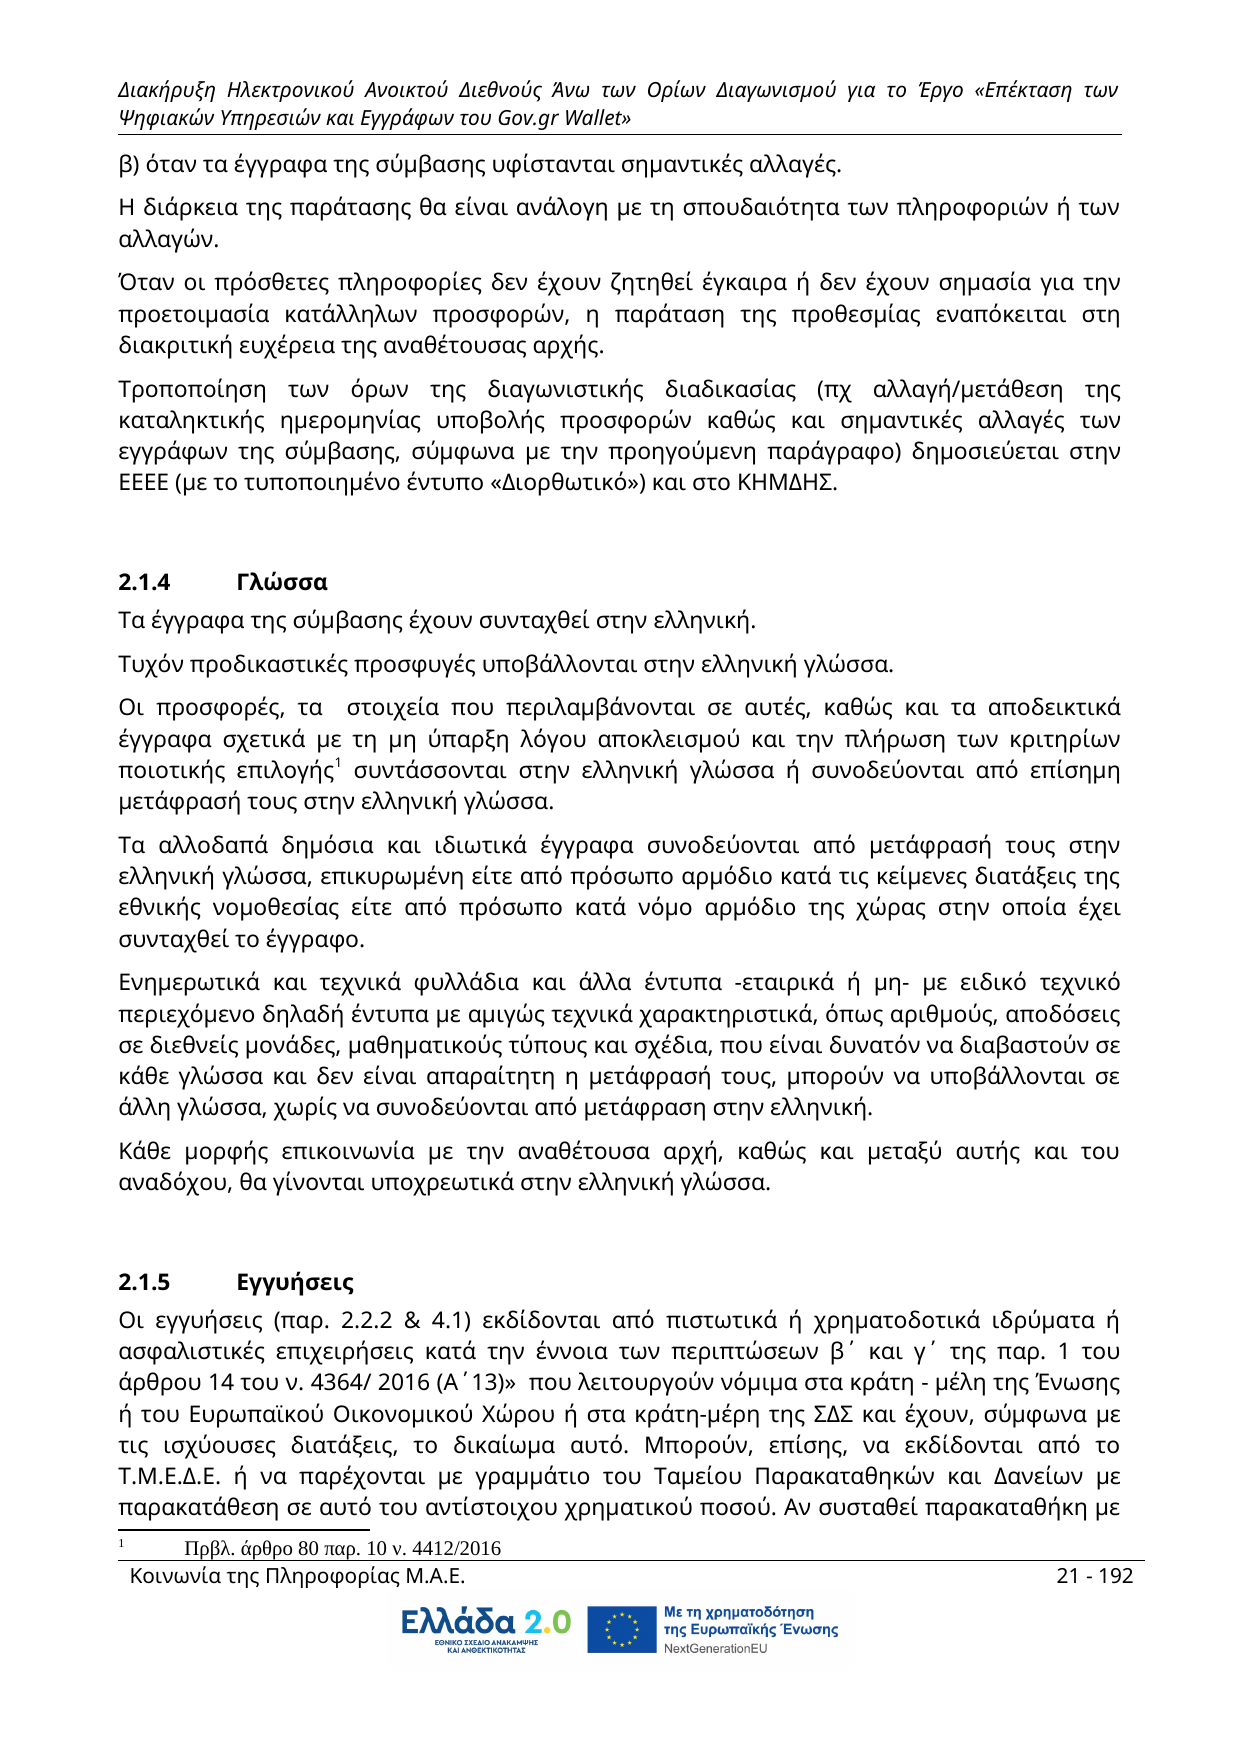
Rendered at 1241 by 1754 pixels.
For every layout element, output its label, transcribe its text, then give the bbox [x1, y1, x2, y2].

text Η διάρκεια της παράτασης θα είναι ανάλογη με τη σπουδαιότητα των πληροφοριών ή των αλλαγών. [118, 191, 1122, 254]
text Τροποποίηση των όρων της διαγωνιστικής διαδικασίας (πχ αλλαγή/μετάθεση της καταληκτικής ημερομηνίας υποβολής προσφορών καθώς και σημαντικές αλλαγές των εγγράφων της σύμβασης, σύμφωνα με την προηγούμενη παράγραφο) δημοσιεύεται στην ΕΕΕΕ (με το τυποποιημένο έντυπο «Διορθωτικό») και στο ΚΗΜΔΗΣ. [118, 372, 1122, 497]
subtitle Γλώσσα [118, 566, 1122, 597]
text Τυχόν προδικαστικές προσφυγές υποβάλλονται στην ελληνική γλώσσα. [118, 647, 1122, 679]
text Κάθε μορφής επικοινωνία με την αναθέτουσα αρχή, καθώς και μεταξύ αυτής και του αναδόχου, θα γίνονται υποχρεωτικά στην ελληνική γλώσσα. [118, 1135, 1122, 1197]
text Ενημερωτικά και τεχνικά φυλλάδια και άλλα έντυπα -εταιρικά ή μη- με ειδικό τεχνικό περιεχόμενο δηλαδή έντυπα με αμιγώς τεχνικά χαρακτηριστικά, όπως αριθμούς, αποδόσεις σε διεθνείς μονάδες, μαθηματικούς τύπους και σχέδια, που είναι δυνατόν να διαβαστούν σε κάθε γλώσσα και δεν είναι απαραίτητη η μετάφρασή τους, μπορούν να υποβάλλονται σε άλλη γλώσσα, χωρίς να συνοδεύονται από μετάφραση στην ελληνική. [118, 966, 1122, 1122]
text Οι προσφορές, τα στοιχεία που περιλαμβάνονται σε αυτές, καθώς και τα αποδεικτικά έγγραφα σχετικά με τη μη ύπαρξη λόγου αποκλεισμού και την πλήρωση των κριτηρίων ποιοτικής επιλογής συντάσσονται στην ελληνική γλώσσα ή συνοδεύονται από επίσημη μετάφρασή τους στην ελληνική γλώσσα. [118, 691, 1122, 816]
text Τα αλλοδαπά δημόσια και ιδιωτικά έγγραφα συνοδεύονται από μετάφρασή τους στην ελληνική γλώσσα, επικυρωμένη είτε από πρόσωπο αρμόδιο κατά τις κείμενες διατάξεις της εθνικής νομοθεσίας είτε από πρόσωπο κατά νόμο αρμόδιο της χώρας στην οποία έχει συνταχθεί το έγγραφο. [118, 829, 1122, 954]
text Όταν οι πρόσθετες πληροφορίες δεν έχουν ζητηθεί έγκαιρα ή δεν έχουν σημασία για την προετοιμασία κατάλληλων προσφορών, η παράταση της προθεσμίας εναπόκειται στη διακριτική ευχέρεια της αναθέτουσας αρχής. [118, 266, 1122, 360]
subtitle Εγγυήσεις [118, 1266, 1122, 1297]
text Τα έγγραφα της σύμβασης έχουν συνταχθεί στην ελληνική. [118, 604, 1122, 635]
text β) όταν τα έγγραφα της σύμβασης υφίστανται σημαντικές αλλαγές. [118, 147, 1122, 179]
picture [386, 1590, 855, 1670]
